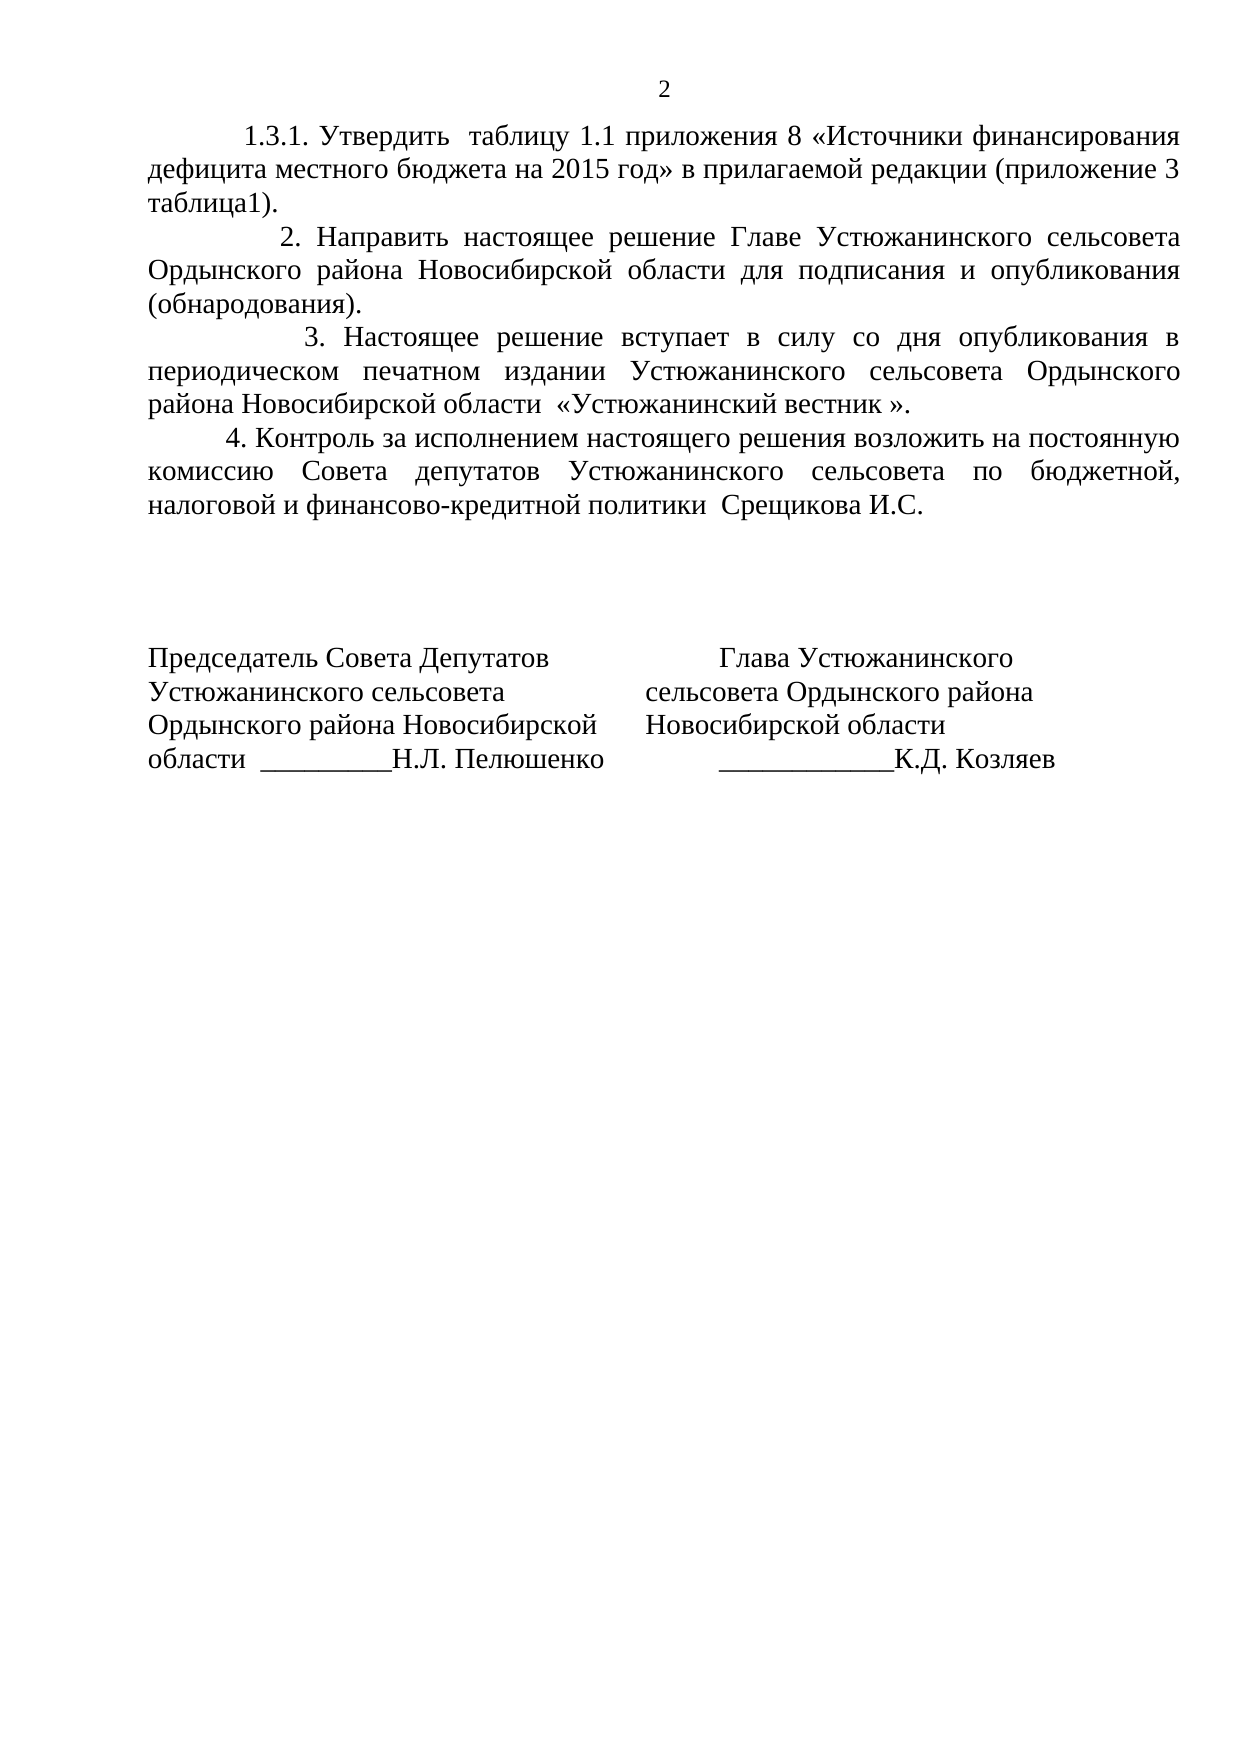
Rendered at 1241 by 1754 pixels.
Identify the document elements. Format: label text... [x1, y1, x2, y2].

text 4. Контроль за исполнением настоящего решения возложить на постоянную комиссию Совета депутатов Устюжанинского сельсовета по бюджетной, налоговой и финансово-кредитной политики Срещикова И.С. [148, 420, 1181, 521]
text 3. Настоящее решение вступает в силу со дня опубликования в периодическом печатном издании Устюжанинского сельсовета Ордынского района Новосибирской области «Устюжанинский вестник ». [148, 319, 1181, 420]
table_header Председатель Совета Депутатов Устюжанинского сельсовета Ордынского района Новосибирской области _________Н.Л. Пелюшенко [136, 640, 634, 808]
text 1.3.1. Утвердить таблицу 1.1 приложения 8 «Источники финансирования дефицита местного бюджета на 2015 год» в прилагаемой редакции (приложение 3 таблица1). [148, 118, 1181, 219]
table_header Глава Устюжанинского сельсовета Ордынского района Новосибирской области ____________К.Д. Козляев [634, 640, 1133, 808]
text 2. Направить настоящее решение Главе Устюжанинского сельсовета Ордынского района Новосибирской области для подписания и опубликования (обнародования). [148, 219, 1181, 319]
